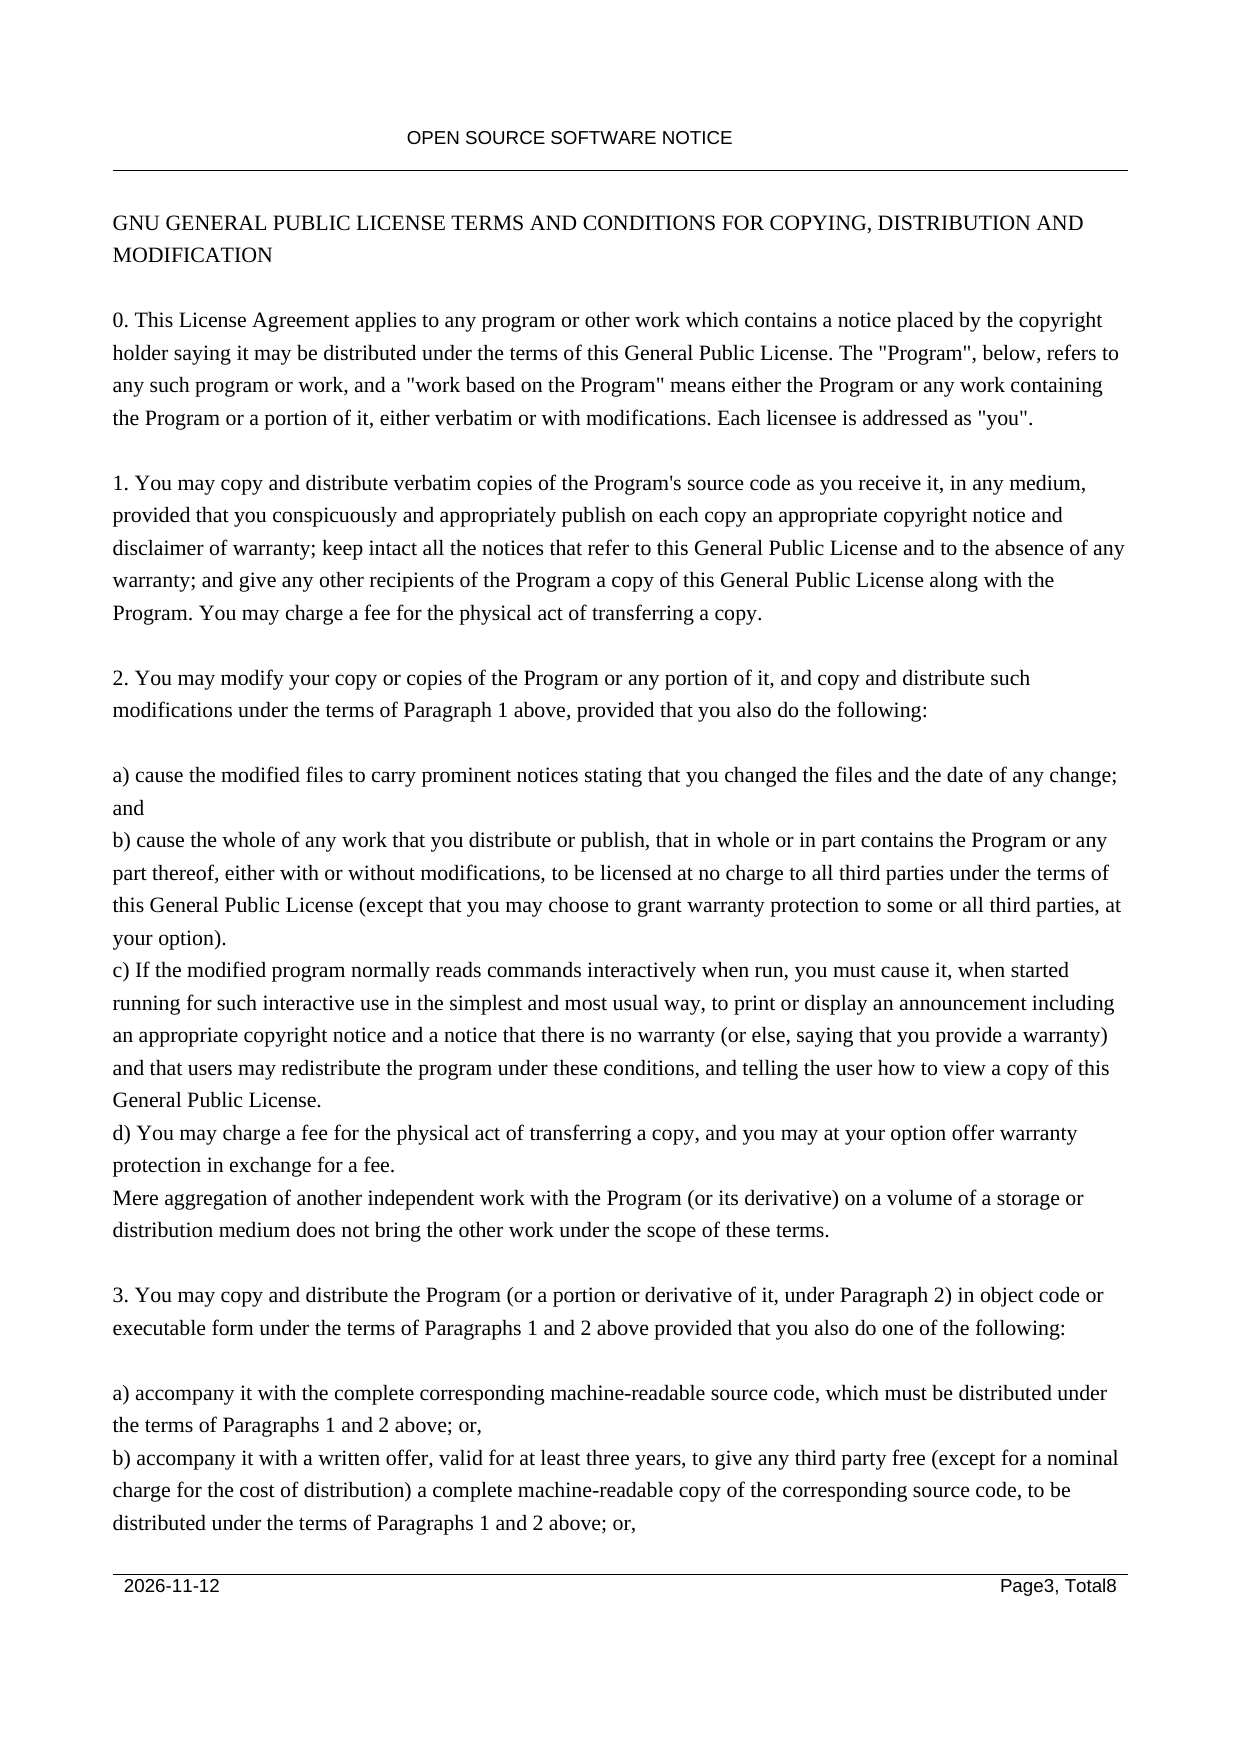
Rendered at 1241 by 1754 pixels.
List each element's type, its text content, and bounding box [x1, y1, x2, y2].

text a) cause the modified files to carry prominent notices stating that you changed the files and the date of any change; and [112, 759, 1128, 824]
text 0. This License Agreement applies to any program or other work which contains a notice placed by the copyright holder saying it may be distributed under the terms of this General Public License. The "Program", below, refers to any such program or work, and a "work based on the Program" means either the Program or any work containing the Program or a portion of it, either verbatim or with modifications. Each licensee is addressed as "you". [112, 304, 1128, 434]
text Mere aggregation of another independent work with the Program (or its derivative) on a volume of a storage or distribution medium does not bring the other work under the scope of these terms. [112, 1181, 1128, 1246]
text 2. You may modify your copy or copies of the Program or any portion of it, and copy and distribute such modifications under the terms of Paragraph 1 above, provided that you also do the following: [112, 661, 1128, 726]
text a) accompany it with the complete corresponding machine-readable source code, which must be distributed under the terms of Paragraphs 1 and 2 above; or, [112, 1376, 1128, 1441]
text b) accompany it with a written offer, valid for at least three years, to give any third party free (except for a nominal charge for the cost of distribution) a complete machine-readable copy of the corresponding source code, to be distributed under the terms of Paragraphs 1 and 2 above; or, [112, 1441, 1128, 1539]
text d) You may charge a fee for the physical act of transferring a copy, and you may at your option offer warranty protection in exchange for a fee. [112, 1116, 1128, 1181]
text 3. You may copy and distribute the Program (or a portion or derivative of it, under Paragraph 2) in object code or executable form under the terms of Paragraphs 1 and 2 above provided that you also do one of the following: [112, 1279, 1128, 1344]
text 1. You may copy and distribute verbatim copies of the Program's source code as you receive it, in any medium, provided that you conspicuously and appropriately publish on each copy an appropriate copyright notice and disclaimer of warranty; keep intact all the notices that refer to this General Public License and to the absence of any warranty; and give any other recipients of the Program a copy of this General Public License along with the Program. You may charge a fee for the physical act of transferring a copy. [112, 466, 1128, 629]
text b) cause the whole of any work that you distribute or publish, that in whole or in part contains the Program or any part thereof, either with or without modifications, to be licensed at no charge to all third parties under the terms of this General Public License (except that you may choose to grant warranty protection to some or all third parties, at your option). [112, 824, 1128, 954]
text GNU GENERAL PUBLIC LICENSE TERMS AND CONDITIONS FOR COPYING, DISTRIBUTION AND MODIFICATION [112, 206, 1128, 271]
text c) If the modified program normally reads commands interactively when run, you must cause it, when started running for such interactive use in the simplest and most usual way, to print or display an announcement including an appropriate copyright notice and a notice that there is no warranty (or else, saying that you provide a warranty) and that users may redistribute the program under these conditions, and telling the user how to view a copy of this General Public License. [112, 954, 1128, 1116]
